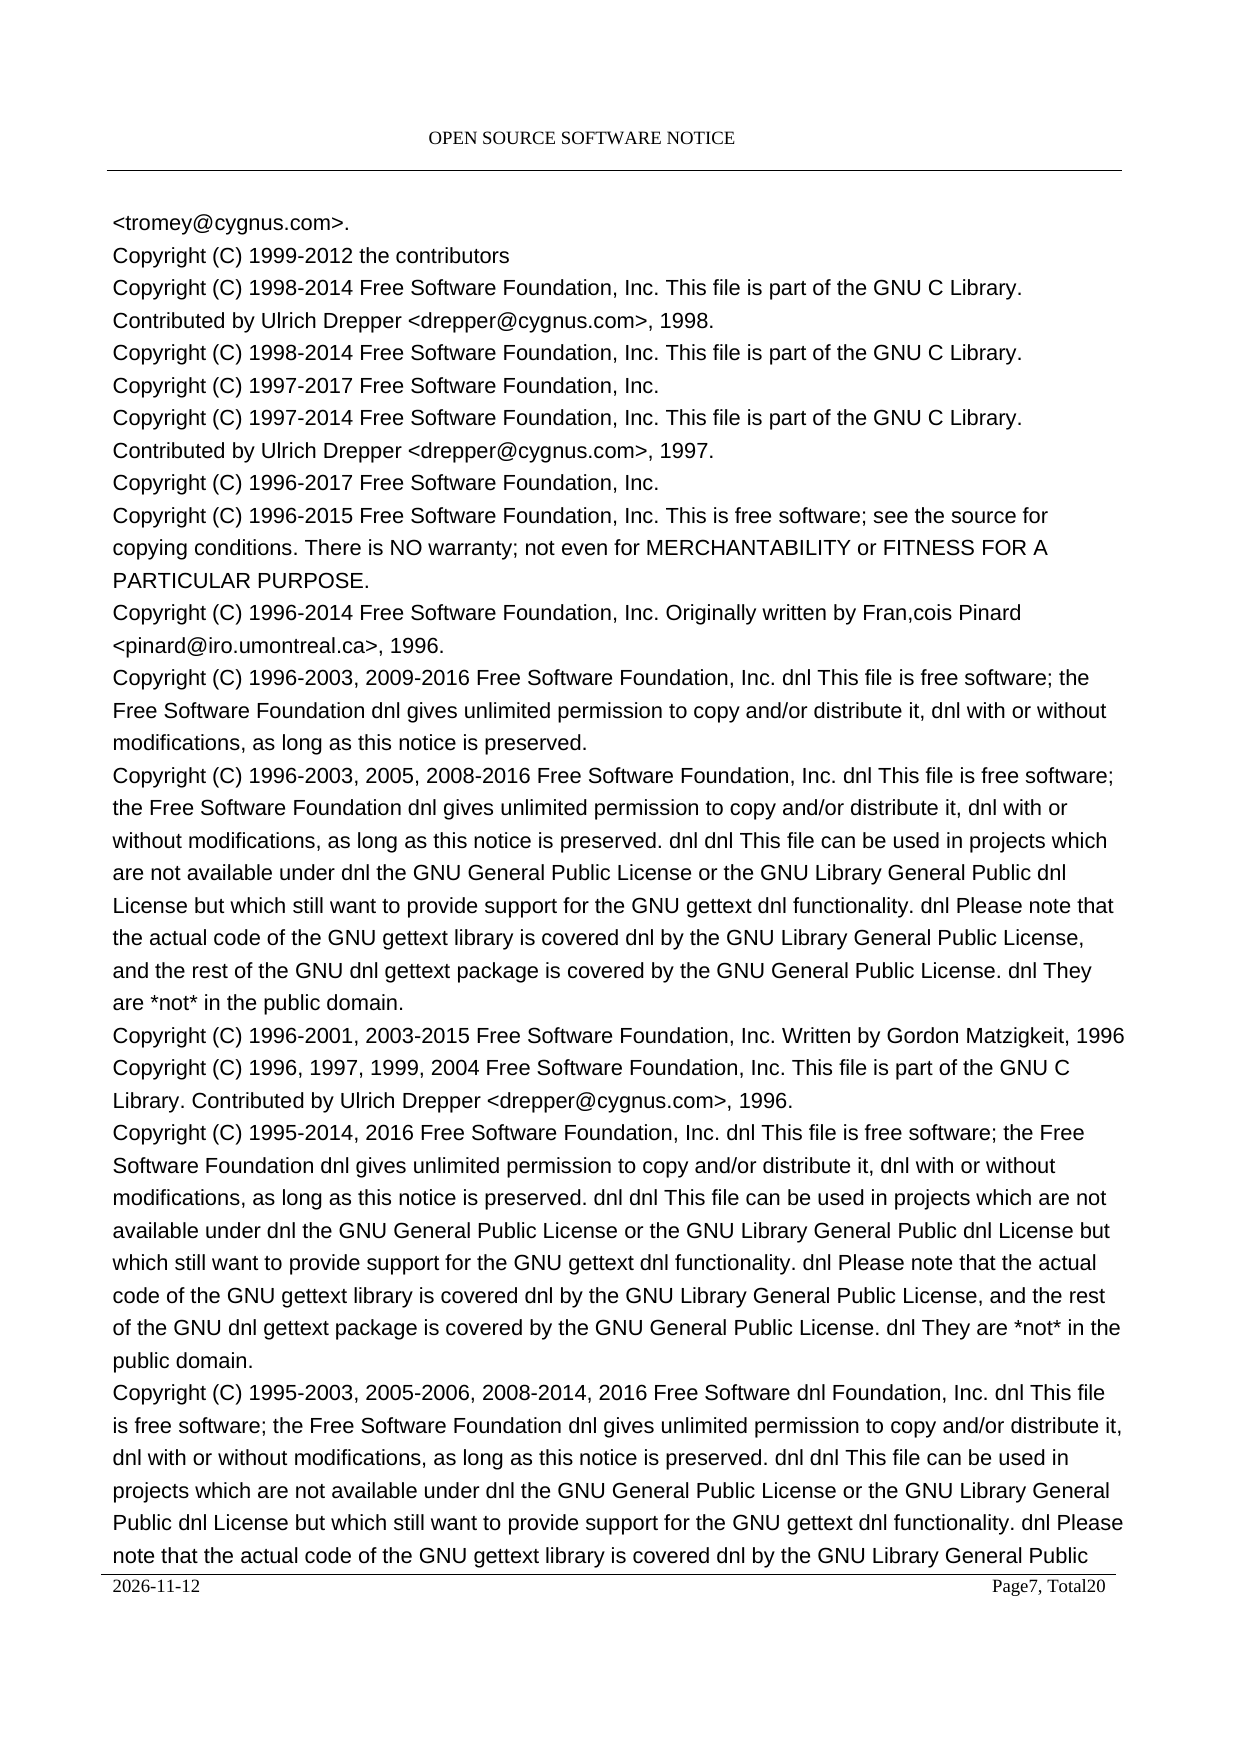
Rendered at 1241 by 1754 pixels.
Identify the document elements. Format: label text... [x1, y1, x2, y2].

text Copyright (C) 1999-2012 the contributors [112, 239, 1128, 271]
text Copyright (C) 1997-2014 Free Software Foundation, Inc. This file is part of the GNU C Library. Contributed by Ulrich Drepper <drepper@cygnus.com>, 1997. [112, 401, 1128, 466]
text Copyright (C) 1998-2014 Free Software Foundation, Inc. This file is part of the GNU C Library. [112, 336, 1128, 369]
text Copyright (C) 1996-2001, 2003-2015 Free Software Foundation, Inc. Written by Gordon Matzigkeit, 1996 [112, 1019, 1128, 1051]
text Copyright (C) 1997-2017 Free Software Foundation, Inc. [112, 369, 1128, 401]
text Copyright (C) 1995-2014, 2016 Free Software Foundation, Inc. dnl This file is free software; the Free Software Foundation dnl gives unlimited permission to copy and/or distribute it, dnl with or without modifications, as long as this notice is preserved. dnl dnl This file can be used in projects which are not available under dnl the GNU General Public License or the GNU Library General Public dnl License but which still want to provide support for the GNU gettext dnl functionality. dnl Please note that the actual code of the GNU gettext library is covered dnl by the GNU Library General Public License, and the rest of the GNU dnl gettext package is covered by the GNU General Public License. dnl They are *not* in the public domain. [112, 1116, 1128, 1376]
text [112, 206, 1128, 239]
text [112, 1376, 1128, 1571]
text Copyright (C) 1996-2014 Free Software Foundation, Inc. Originally written by Fran,cois Pinard <pinard@iro.umontreal.ca>, 1996. [112, 596, 1128, 661]
text Copyright (C) 1998-2014 Free Software Foundation, Inc. This file is part of the GNU C Library. Contributed by Ulrich Drepper <drepper@cygnus.com>, 1998. [112, 271, 1128, 336]
text Copyright (C) 1996-2003, 2005, 2008-2016 Free Software Foundation, Inc. dnl This file is free software; the Free Software Foundation dnl gives unlimited permission to copy and/or distribute it, dnl with or without modifications, as long as this notice is preserved. dnl dnl This file can be used in projects which are not available under dnl the GNU General Public License or the GNU Library General Public dnl License but which still want to provide support for the GNU gettext dnl functionality. dnl Please note that the actual code of the GNU gettext library is covered dnl by the GNU Library General Public License, and the rest of the GNU dnl gettext package is covered by the GNU General Public License. dnl They are *not* in the public domain. [112, 759, 1128, 1019]
text Copyright (C) 1996-2003, 2009-2016 Free Software Foundation, Inc. dnl This file is free software; the Free Software Foundation dnl gives unlimited permission to copy and/or distribute it, dnl with or without modifications, as long as this notice is preserved. [112, 661, 1128, 759]
text Copyright (C) 1996, 1997, 1999, 2004 Free Software Foundation, Inc. This file is part of the GNU C Library. Contributed by Ulrich Drepper <drepper@cygnus.com>, 1996. [112, 1051, 1128, 1116]
text Copyright (C) 1996-2015 Free Software Foundation, Inc. This is free software; see the source for copying conditions. There is NO warranty; not even for MERCHANTABILITY or FITNESS FOR A PARTICULAR PURPOSE. [112, 499, 1128, 596]
text Copyright (C) 1996-2017 Free Software Foundation, Inc. [112, 466, 1128, 499]
